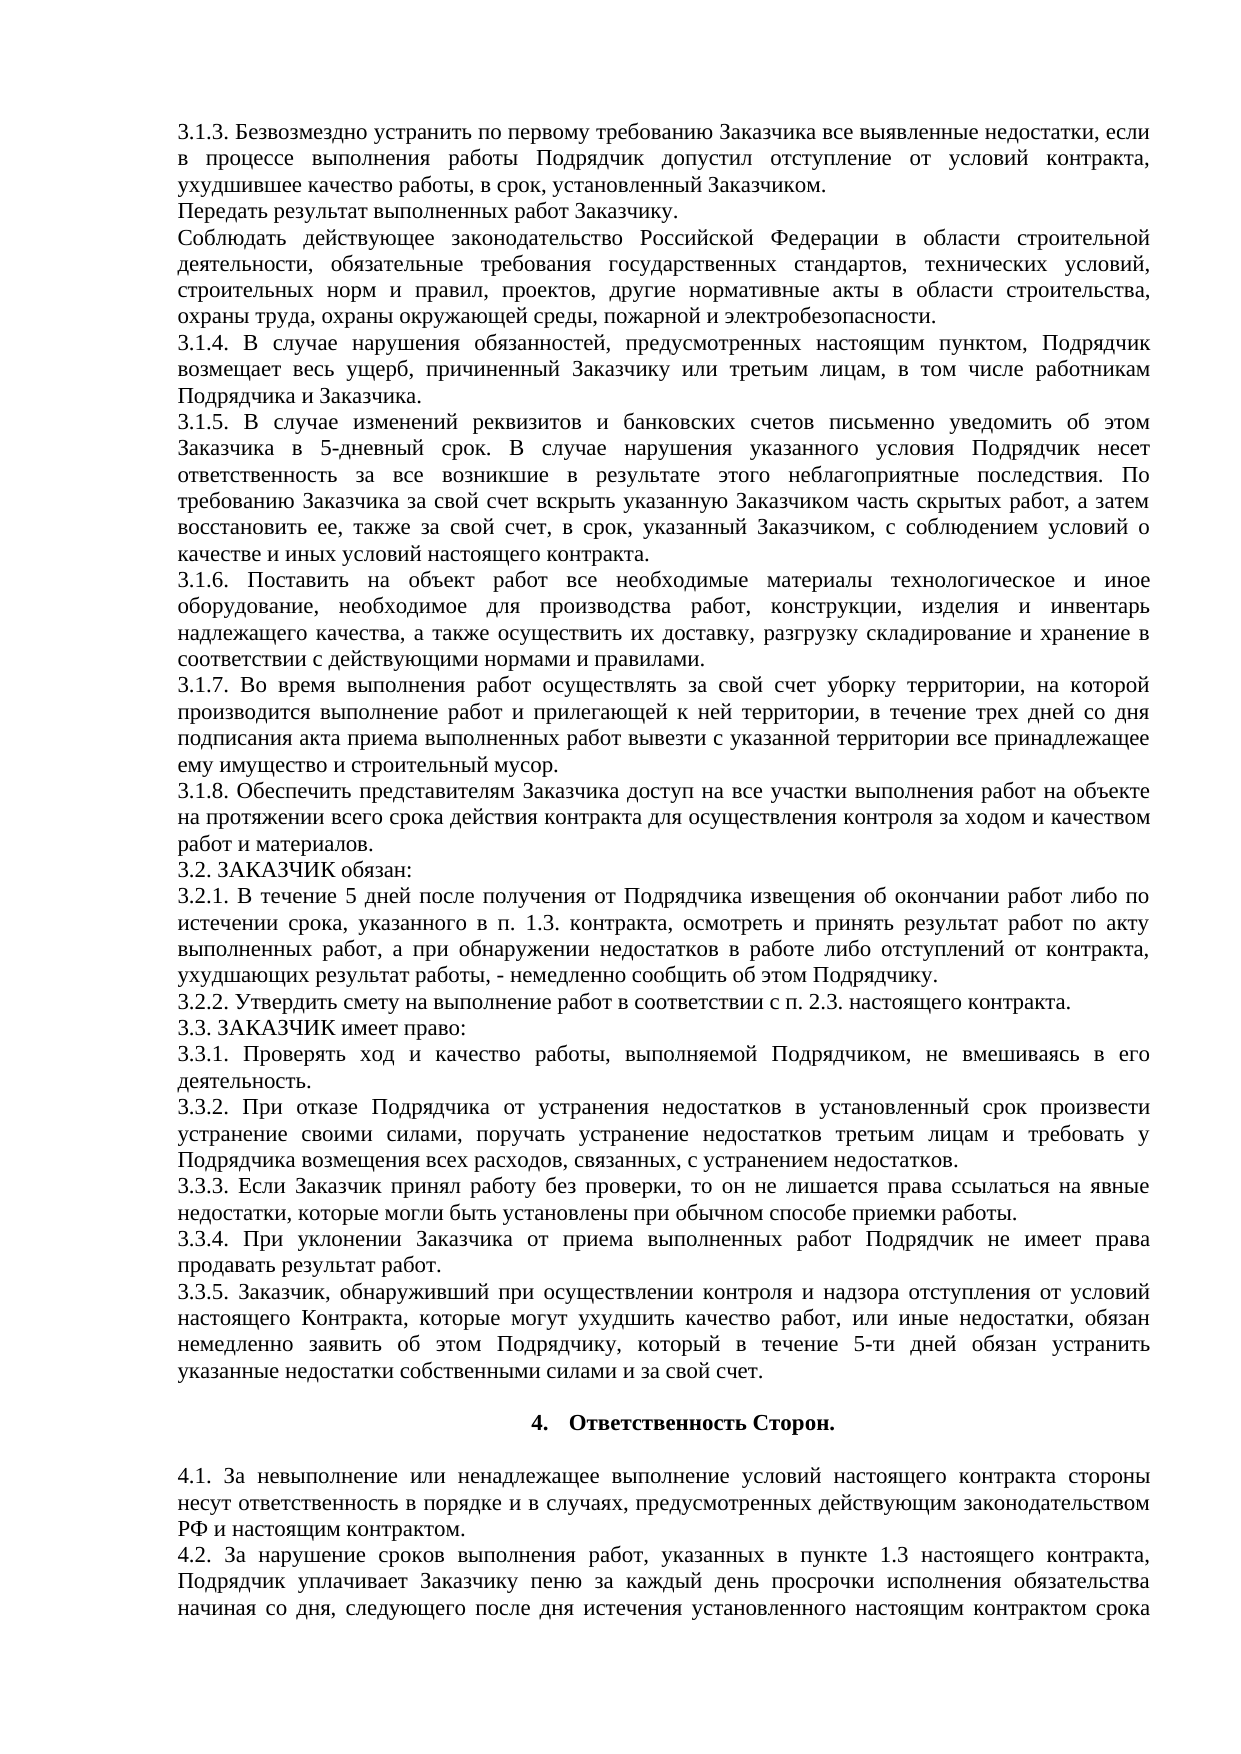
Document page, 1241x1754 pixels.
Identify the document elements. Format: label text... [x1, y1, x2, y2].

text 4.1. За невыполнение или ненадлежащее выполнение условий настоящего контракта стороны несут ответственность в порядке и в случаях, предусмотренных действующим законодательством РФ и настоящим контрактом. [177, 1462, 1152, 1541]
list Ответственность Сторон. [215, 1409, 1152, 1436]
text 3.3.1. Проверять ход и качество работы, выполняемой Подрядчиком, не вмешиваясь в его деятельность. [177, 1041, 1152, 1093]
text 3.3.5. Заказчик, обнаруживший при осуществлении контроля и надзора отступления от условий настоящего Контракта, которые могут ухудшить качество работ, или иные недостатки, обязан немедленно заявить об этом Подрядчику, который в течение 5-ти дней обязан устранить указанные недостатки собственными силами и за свой счет. [177, 1278, 1152, 1383]
text 3.1.3. Безвозмездно устранить по первому требованию Заказчика все выявленные недостатки, если в процессе выполнения работы Подрядчик допустил отступление от условий контракта, ухудшившее качество работы, в срок, установленный Заказчиком. [177, 118, 1152, 197]
text 3.3.2. При отказе Подрядчика от устранения недостатков в установленный срок произвести устранение своими силами, поручать устранение недостатков третьим лицам и требовать у Подрядчика возмещения всех расходов, связанных, с устранением недостатков. [177, 1093, 1152, 1172]
text 3.3.4. При уклонении Заказчика от приема выполненных работ Подрядчик не имеет права продавать результат работ. [177, 1225, 1152, 1278]
text 3.1.8. Обеспечить представителям Заказчика доступ на все участки выполнения работ на объекте на протяжении всего срока действия контракта для осуществления контроля за ходом и качеством работ и материалов. [177, 777, 1152, 856]
text 3.3.3. Если Заказчик принял работу без проверки, то он не лишается права ссылаться на явные недостатки, которые могли быть установлены при обычном способе приемки работы. [177, 1172, 1152, 1225]
text 3.1.5. В случае изменений реквизитов и банковских счетов письменно уведомить об этом Заказчика в 5-дневный срок. В случае нарушения указанного условия Подрядчик несет ответственность за все возникшие в результате этого неблагоприятные последствия. По требованию Заказчика за свой счет вскрыть указанную Заказчиком часть скрытых работ, а затем восстановить ее, также за свой счет, в срок, указанный Заказчиком, с соблюдением условий о качестве и иных условий настоящего контракта. [177, 408, 1152, 566]
text 3.1.4. В случае нарушения обязанностей, предусмотренных настоящим пунктом, Подрядчик возмещает весь ущерб, причиненный Заказчику или третьим лицам, в том числе работникам Подрядчика и Заказчика. [177, 329, 1152, 408]
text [177, 1541, 1152, 1620]
text Передать результат выполненных работ Заказчику. [177, 197, 1152, 223]
text 3.2.1. В течение 5 дней после получения от Подрядчика извещения об окончании работ либо по истечении срока, указанного в п. 1.3. контракта, осмотреть и принять результат работ по акту выполненных работ, а при обнаружении недостатков в работе либо отступлений от контракта, ухудшающих результат работы, - немедленно сообщить об этом Подрядчику. [177, 882, 1152, 988]
text 3.2. ЗАКАЗЧИК обязан: [177, 856, 1152, 882]
text 3.1.7. Во время выполнения работ осуществлять за свой счет уборку территории, на которой производится выполнение работ и прилегающей к ней территории, в течение трех дней со дня подписания акта приема выполненных работ вывезти с указанной территории все принадлежащее ему имущество и строительный мусор. [177, 672, 1152, 777]
text Соблюдать действующее законодательство Российской Федерации в области строительной деятельности, обязательные требования государственных стандартов, технических условий, строительных норм и правил, проектов, другие нормативные акты в области строительства, охраны труда, охраны окружающей среды, пожарной и электробезопасности. [177, 223, 1152, 329]
text 3.1.6. Поставить на объект работ все необходимые материалы технологическое и иное оборудование, необходимое для производства работ, конструкции, изделия и инвентарь надлежащего качества, а также осуществить их доставку, разгрузку складирование и хранение в соответствии с действующими нормами и правилами. [177, 566, 1152, 672]
text 3.3. ЗАКАЗЧИК имеет право: [177, 1014, 1152, 1041]
text 3.2.2. Утвердить смету на выполнение работ в соответствии с п. 2.3. настоящего контракта. [177, 988, 1152, 1014]
